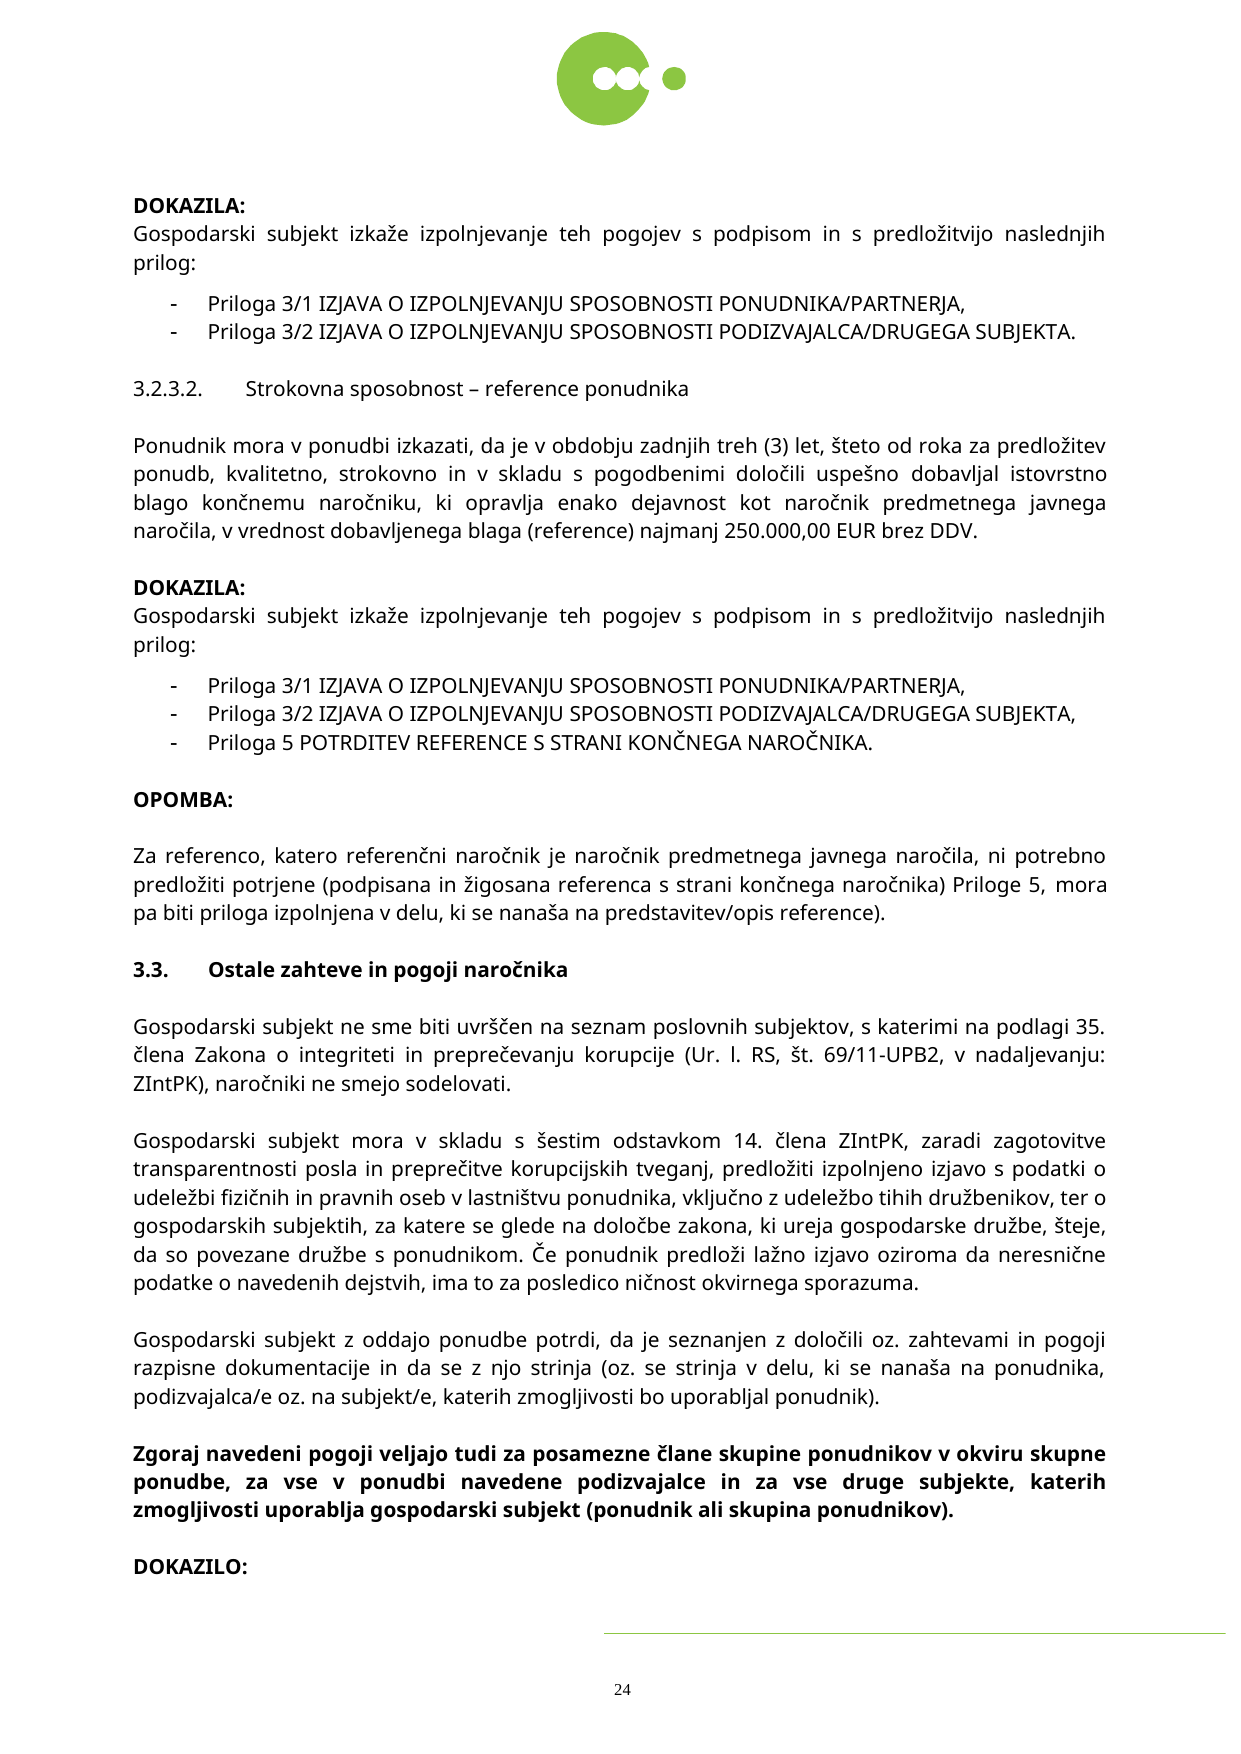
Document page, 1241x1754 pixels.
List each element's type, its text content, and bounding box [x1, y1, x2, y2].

text Za referenco, katero referenčni naročnik je naročnik predmetnega javnega naročila, ni potrebno predložiti potrjene (podpisana in žigosana referenca s strani končnega naročnika) Priloge 5, mora pa biti priloga izpolnjena v delu, ki se nanaša na predstavitev/opis reference). [133, 842, 1107, 927]
list Priloga 3/2 IZJAVA O IZPOLNJEVANJU SPOSOBNOSTI PODIZVAJALCA/DRUGEGA SUBJEKTA, [170, 699, 1107, 728]
list Priloga 3/2 IZJAVA O IZPOLNJEVANJU SPOSOBNOSTI PODIZVAJALCA/DRUGEGA SUBJEKTA. [170, 317, 1107, 346]
list Priloga 5 POTRDITEV REFERENCE S STRANI KONČNEGA NAROČNIKA. [170, 728, 1107, 756]
text Ponudnik mora v ponudbi izkazati, da je v obdobju zadnjih treh (3) let, šteto od roka za predložitev ponudb, kvalitetno, strokovno in v skladu s pogodbenimi določili uspešno dobavljal istovrstno blago končnemu naročniku, ki opravlja enako dejavnost kot naročnik predmetnega javnega naročila, v vrednost dobavljenega blaga (reference) najmanj 250.000,00 EUR brez DDV. [133, 431, 1107, 545]
text Gospodarski subjekt ne sme biti uvrščen na seznam poslovnih subjektov, s katerimi na podlagi 35. člena Zakona o integriteti in preprečevanju korupcije (Ur. l. RS, št. 69/11-UPB2, v nadaljevanju: ZIntPK), naročniki ne smejo sodelovati. [133, 1012, 1107, 1097]
text DOKAZILA: [133, 573, 1107, 602]
text Zgoraj navedeni pogoji veljajo tudi za posamezne člane skupine ponudnikov v okviru skupne ponudbe, za vse v ponudbi navedene podizvajalce in za vse druge subjekte, katerih zmogljivosti uporablja gospodarski subjekt (ponudnik ali skupina ponudnikov). [133, 1439, 1107, 1524]
list Priloga 3/1 IZJAVA O IZPOLNJEVANJU SPOSOBNOSTI PONUDNIKA/PARTNERJA, [170, 289, 1107, 317]
text DOKAZILO: [133, 1552, 1107, 1581]
text Gospodarski subjekt izkaže izpolnjevanje teh pogojev s podpisom in s predložitvijo naslednjih prilog: [133, 219, 1107, 276]
text OPOMBA: [133, 785, 1107, 813]
text Gospodarski subjekt mora v skladu s šestim odstavkom 14. člena ZIntPK, zaradi zagotovitve transparentnosti posla in preprečitve korupcijskih tveganj, predložiti izpolnjeno izjavo s podatki o udeležbi fizičnih in pravnih oseb v lastništvu ponudnika, vključno z udeležbo tihih družbenikov, ter o gospodarskih subjektih, za katere se glede na določbe zakona, ki ureja gospodarske družbe, šteje, da so povezane družbe s ponudnikom. Če ponudnik predloži lažno izjavo oziroma da neresnične podatke o navedenih dejstvih, ima to za posledico ničnost okvirnega sporazuma. [133, 1126, 1107, 1297]
text Gospodarski subjekt izkaže izpolnjevanje teh pogojev s podpisom in s predložitvijo naslednjih prilog: [133, 602, 1107, 658]
text DOKAZILA: [133, 191, 1107, 219]
list Priloga 3/1 IZJAVA O IZPOLNJEVANJU SPOSOBNOSTI PONUDNIKA/PARTNERJA, [170, 671, 1107, 699]
list Ostale zahteve in pogoji naročnika [133, 955, 1107, 984]
list Strokovna sposobnost – reference ponudnika [133, 374, 1107, 402]
text Gospodarski subjekt z oddajo ponudbe potrdi, da je seznanjen z določili oz. zahtevami in pogoji razpisne dokumentacije in da se z njo strinja (oz. se strinja v delu, ki se nanaša na ponudnika, podizvajalca/e oz. na subjekt/e, katerih zmogljivosti bo uporabljal ponudnik). [133, 1325, 1107, 1410]
